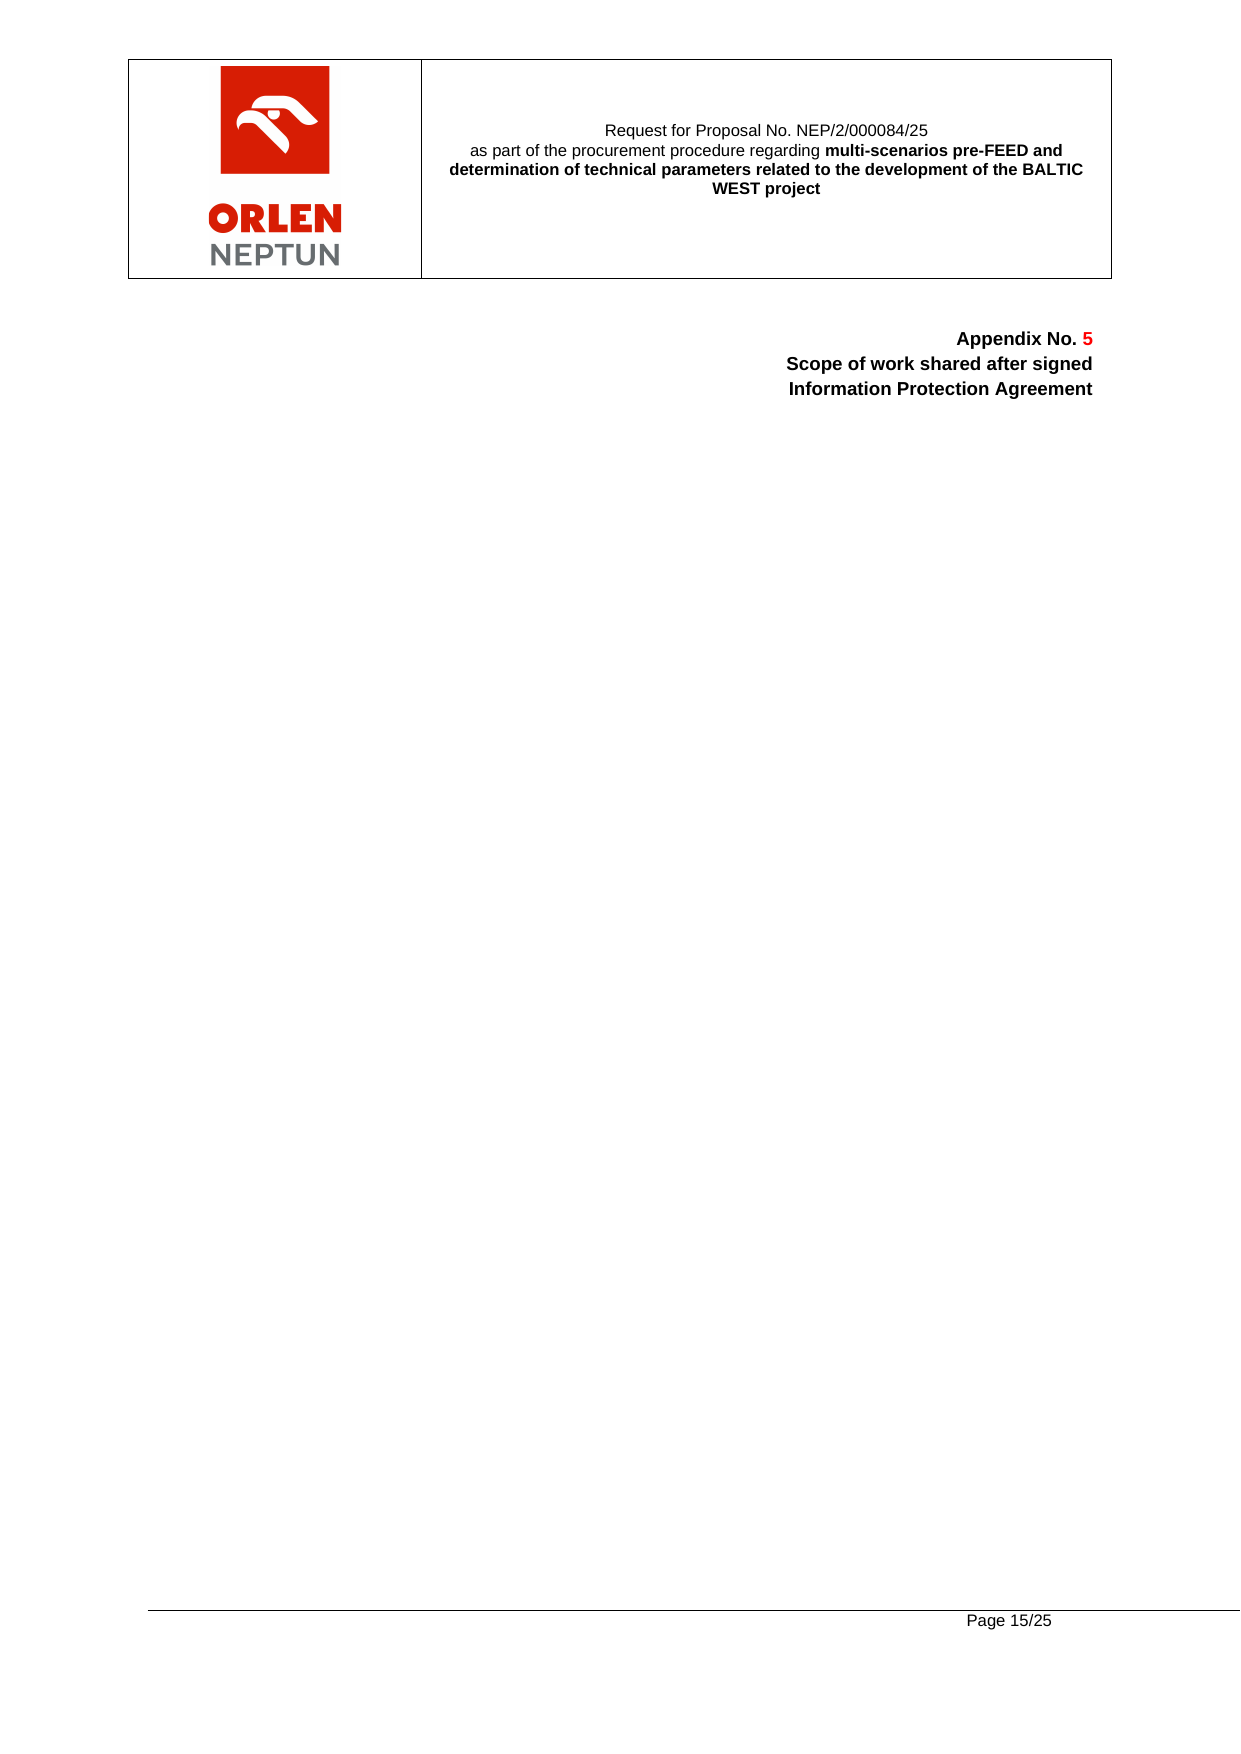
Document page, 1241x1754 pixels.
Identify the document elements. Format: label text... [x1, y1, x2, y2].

text Scope of work shared after signed [664, 353, 1093, 374]
text Appendix No. 5 [664, 328, 1093, 349]
text Information Protection Agreement [664, 377, 1093, 399]
picture [208, 66, 342, 266]
